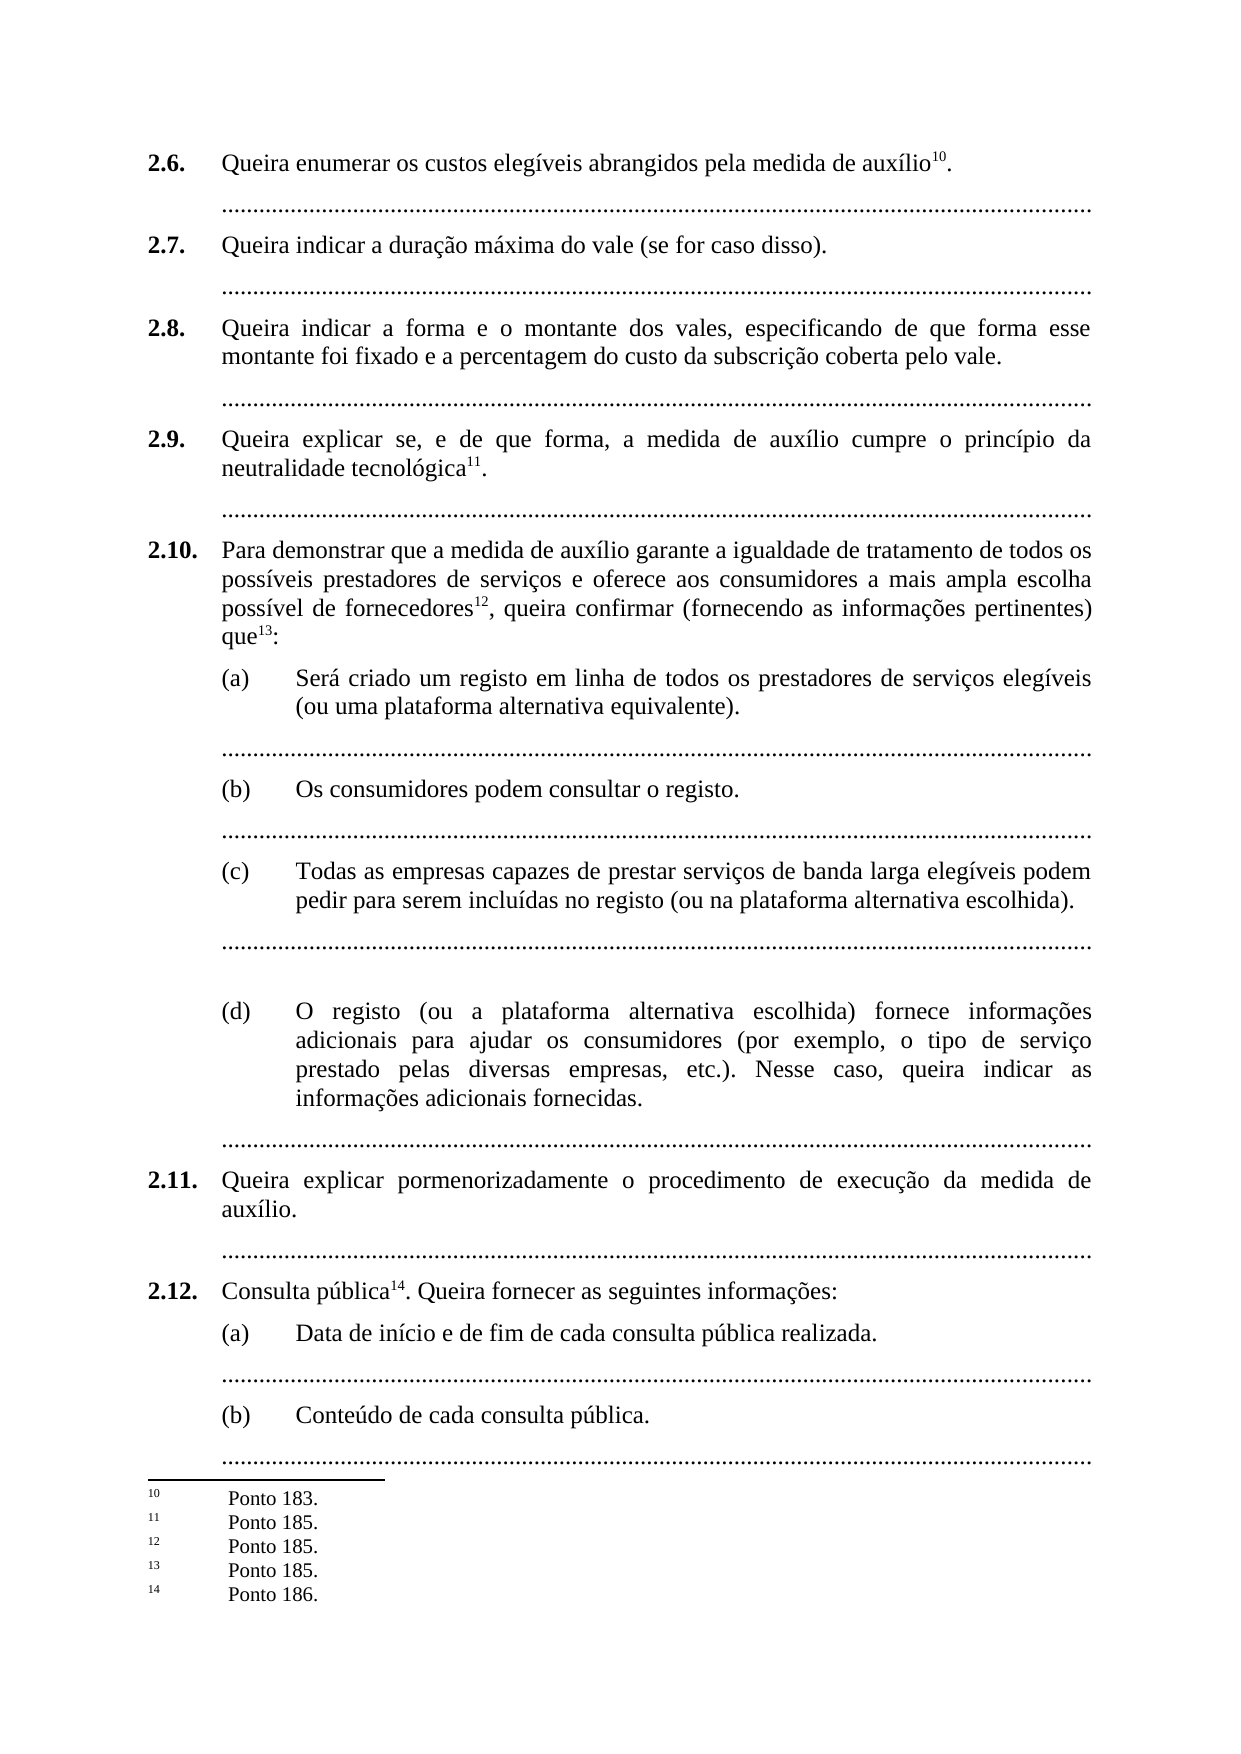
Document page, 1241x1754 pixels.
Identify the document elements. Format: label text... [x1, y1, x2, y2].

list Será criado um registo em linha de todos os prestadores de serviços elegíveis (ou uma plataforma alternativa equivalente). [221, 663, 1093, 720]
list Data de início e de fim de cada consulta pública realizada. [221, 1318, 1093, 1346]
list Queira indicar a duração máxima do vale (se for caso disso). [148, 230, 1093, 259]
list Queira enumerar os custos elegíveis abrangidos pela medida de auxílio. [148, 148, 1093, 176]
list Todas as empresas capazes de prestar serviços de banda larga elegíveis podem pedir para serem incluídas no registo (ou na plataforma alternativa escolhida). [221, 856, 1093, 914]
list Os consumidores podem consultar o registo. [221, 774, 1093, 803]
list Queira explicar pormenorizadamente o procedimento de execução da medida de auxílio. [148, 1165, 1093, 1223]
list O registo (ou a plataforma alternativa escolhida) fornece informações adicionais para ajudar os consumidores (por exemplo, o tipo de serviço prestado pelas diversas empresas, etc.). Nesse caso, queira indicar as informações adicionais fornecidas. [221, 996, 1093, 1111]
list Queira explicar se, e de que forma, a medida de auxílio cumpre o princípio da neutralidade tecnológica. [148, 424, 1093, 481]
list Para demonstrar que a medida de auxílio garante a igualdade de tratamento de todos os possíveis prestadores de serviços e oferece aos consumidores a mais ampla escolha possível de fornecedores, queira confirmar (fornecendo as informações pertinentes) que: [148, 535, 1093, 650]
list Queira indicar a forma e o montante dos vales, especificando de que forma esse montante foi fixado e a percentagem do custo da subscrição coberta pelo vale. [148, 313, 1093, 370]
list Consulta pública. Queira fornecer as seguintes informações: [148, 1276, 1093, 1305]
list Conteúdo de cada consulta pública. [221, 1400, 1093, 1429]
